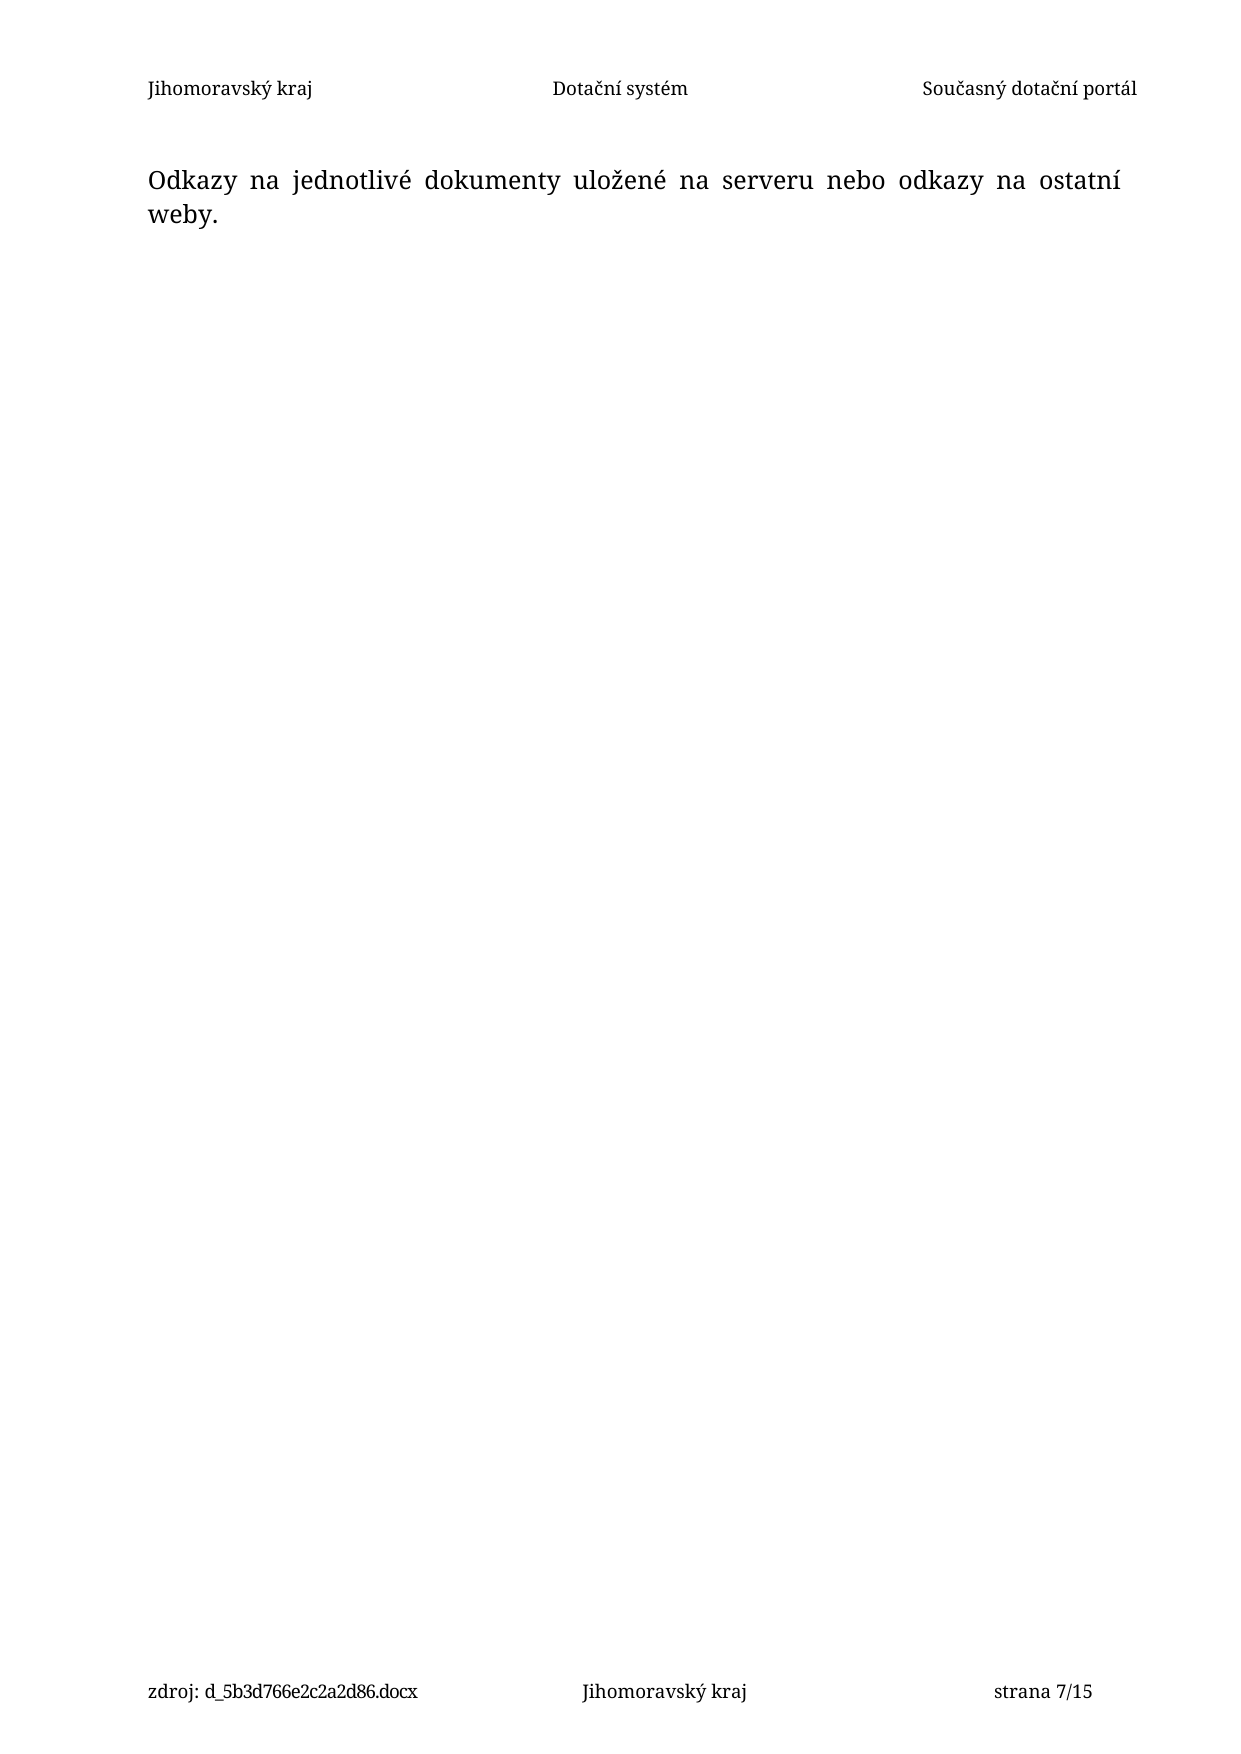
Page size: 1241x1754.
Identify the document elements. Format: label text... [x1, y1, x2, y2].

text Odkazy na jednotlivé dokumenty uložené na serveru nebo odkazy na ostatní weby. [148, 162, 1122, 231]
